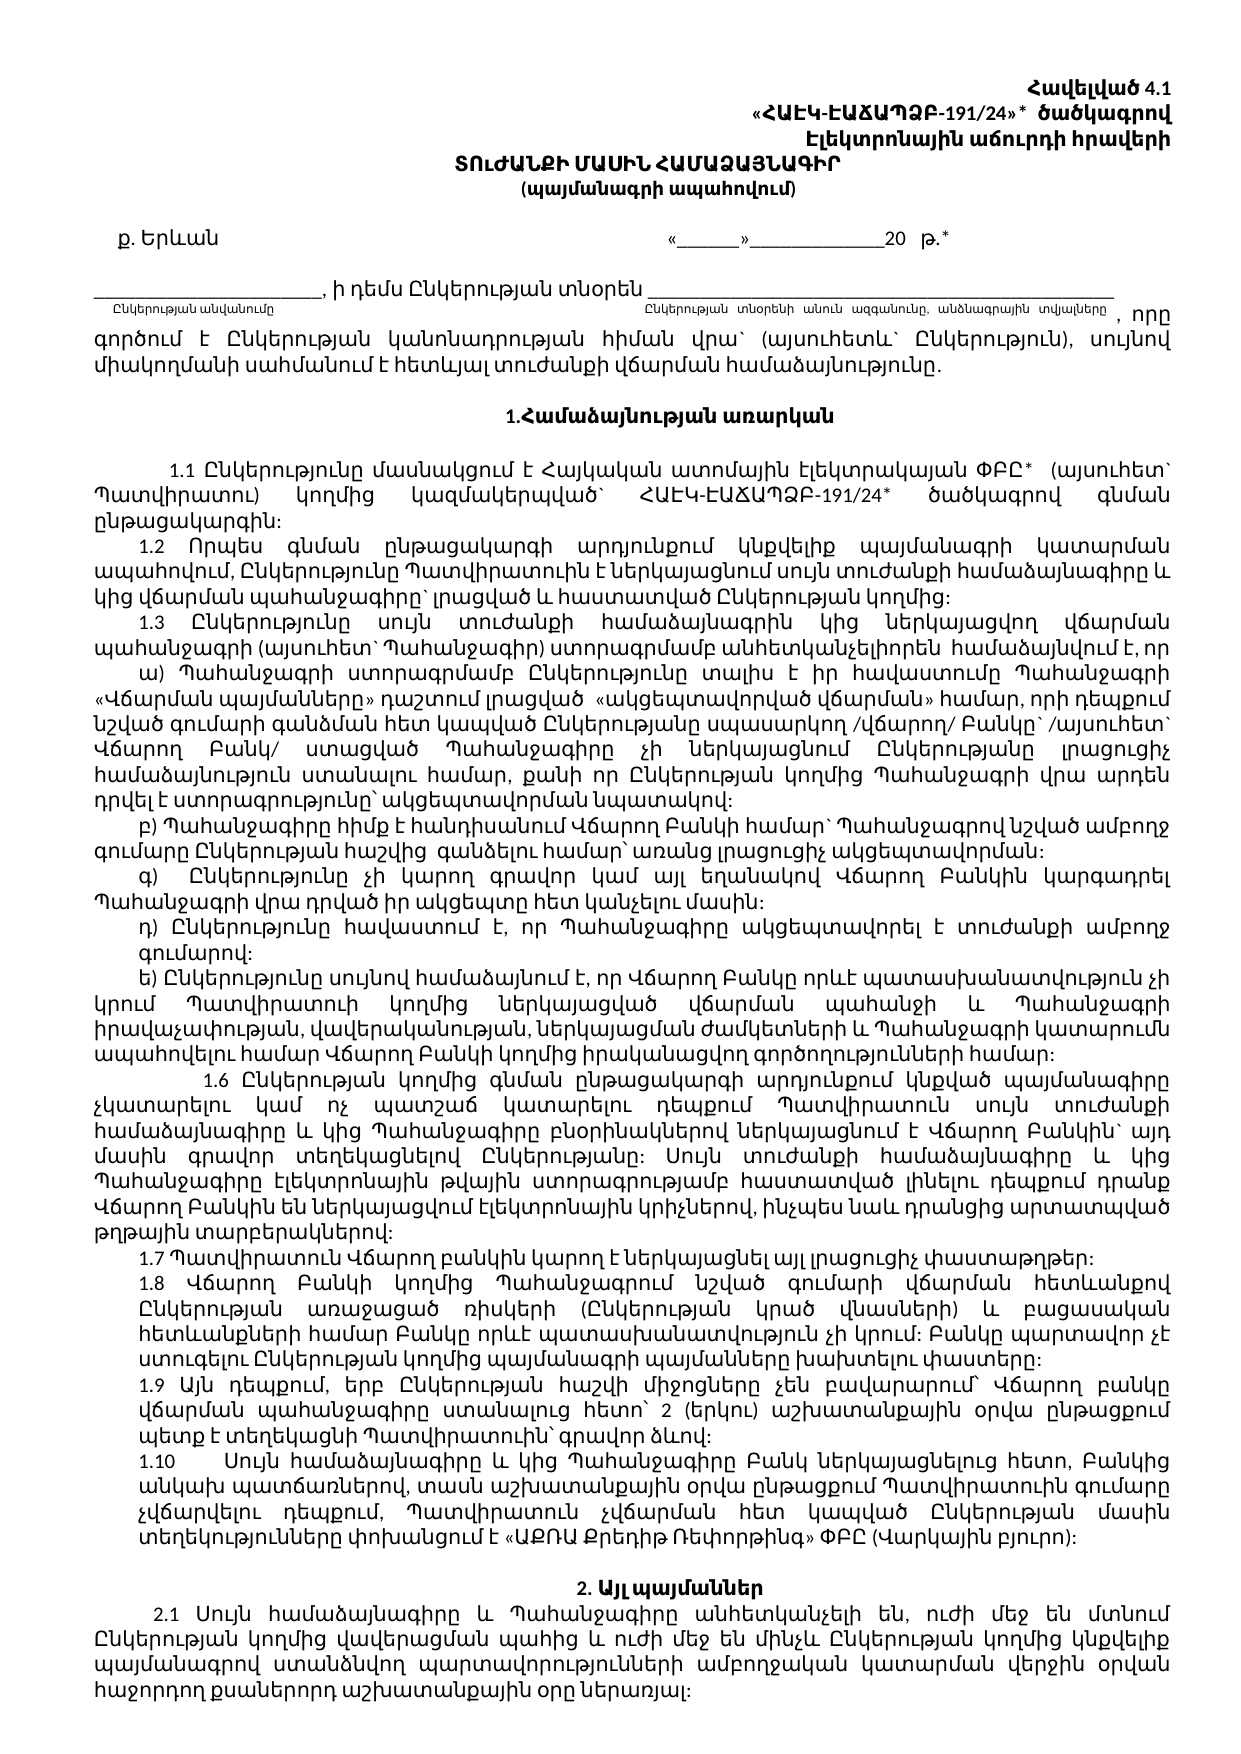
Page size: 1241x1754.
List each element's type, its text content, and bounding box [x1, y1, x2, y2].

text ______________________, ի դեմս Ընկերության տնօրեն _____________________________________________ [94, 276, 1171, 301]
text 1.9 Այն դեպքում, երբ Ընկերության հաշվի միջոցները չեն բավարարում՝ Վճարող բանկը վճարման պահանջագիրը ստանալուց հետո՝ 2 (երկու) աշխատանքային օրվա ընթացքում պետք է տեղեկացնի Պատվիրատուին՝ գրավոր ձևով: [138, 1372, 1171, 1448]
text 1.10 Սույն համաձայնագիրը և կից Պահանջագիրը Բանկ ներկայացնելուց հետո, Բանկից անկախ պատճառներով, տասն աշխատանքային օրվա ընթացքում Պատվիրատուին գումարը չվճարվելու դեպքում, Պատվիրատուն չվճարման հետ կապված Ընկերության մասին տեղեկությունները փոխանցում է «ԱՔՌԱ Քրեդիթ Ռեփորթինգ» ՓԲԸ (Վարկային բյուրո): [138, 1448, 1171, 1550]
text 1.3 Ընկերությունը սույն տուժանքի համաձայնագրին կից ներկայացվող վճարման պահանջագրի (այսուհետ` Պահանջագիր) ստորագրմամբ անհետկանչելիորեն համաձայնվում է, որ [94, 609, 1171, 660]
text «ՀԱԷԿ-ԷԱՃԱՊՁԲ-191/24»* ծածկագրով [94, 100, 1171, 126]
text 1.1 Ընկերությունը մասնակցում է Հայկական ատոմային էլեկտրակայան ՓԲԸ* (այսուհետ` Պատվիրատու) կողմից կազմակերպված` ՀԱԷԿ-ԷԱՃԱՊՁԲ-191/24* ծածկագրով գնման ընթացակարգին: [94, 457, 1171, 533]
text 1.2 Որպես գնման ընթացակարգի արդյունքում կնքվելիք պայմանագրի կատարման ապահովում, Ընկերությունը Պատվիրատուին է ներկայացնում սույն տուժանքի համաձայնագիրը և կից վճարման պահանջագիրը` լրացված և հաստատված Ընկերության կողմից: [94, 533, 1171, 609]
text ա) Պահանջագրի ստորագրմամբ Ընկերությունը տալիս է իր հավաստումը Պահանջագրի «Վճարման պայմանները» դաշտում լրացված «ակցեպտավորված վճարման» համար, որի դեպքում նշված գումարի գանձման հետ կապված Ընկերությանը սպասարկող /վճարող/ Բանկը` /այսուհետ` Վճարող Բանկ/ ստացված Պահանջագիրը չի ներկայացնում Ընկերությանը լրացուցիչ համաձայնություն ստանալու համար, քանի որ Ընկերության կողմից Պահանջագրի վրա արդեն դրվել է ստորագրությունը՝ ակցեպտավորման նպատակով: [94, 660, 1171, 813]
text ք. Երևան «______»_____________20 թ.* [94, 225, 1171, 250]
text 1.8 Վճարող Բանկի կողմից Պահանջագրում նշված գումարի վճարման հետևանքով Ընկերության առաջացած ռիսկերի (Ընկերության կրած վնասների) և բացասական հետևանքների համար Բանկը որևէ պատասխանատվություն չի կրում: Բանկը պարտավոր չէ ստուգելու Ընկերության կողմից պայմանագրի պայմանները խախտելու փաստերը: [138, 1270, 1171, 1372]
text 1.Համաձայնության առարկան [169, 403, 1171, 428]
text Էլեկտրոնային աճուրդի հրավերի [94, 126, 1171, 151]
text Հավելված 4.1 [94, 75, 1171, 100]
text 1.6 Ընկերության կողմից գնման ընթացակարգի արդյունքում կնքված պայմանագիրը չկատարելու կամ ոչ պատշաճ կատարելու դեպքում Պատվիրատուն սույն տուժանքի համաձայնագիրը և կից Պահանջագիրը բնօրինակներով ներկայացնում է Վճարող Բանկին` այդ մասին գրավոր տեղեկացնելով Ընկերությանը: Սույն տուժանքի համաձայնագիրը և կից Պահանջագիրը էլեկտրոնային թվային ստորագրությամբ հաստատված լինելու դեպքում դրանք Վճարող Բանկին են ներկայացվում էլեկտրոնային կրիչներով, ինչպես նաև դրանցից արտատպված թղթային տարբերակներով: [94, 1067, 1171, 1245]
text դ) Ընկերությունը հավաստում է, որ Պահանջագիրը ակցեպտավորել է տուժանքի ամբողջ գումարով: [138, 914, 1171, 965]
text Ընկերության անվանումը Ընկերության տնօրենի անուն ազգանունը, անձնագրային տվյալները , որը գործում է Ընկերության կանոնադրության հիման վրա` (այսուհետև` Ընկերություն), սույնով միակողմանի սահմանում է հետևյալ տուժանքի վճարման համաձայնությունը. [94, 301, 1171, 377]
text ՏՈւԺԱՆՔԻ ՄԱՍԻՆ ՀԱՄԱՁԱՅՆԱԳԻՐ [94, 151, 1171, 177]
text ե) Ընկերությունը սույնով համաձայնում է, որ Վճարող Բանկը որևէ պատասխանատվություն չի կրում Պատվիրատուի կողմից ներկայացված վճարման պահանջի և Պահանջագրի իրավաչափության, վավերականության, ներկայացման ժամկետների և Պահանջագրի կատարումն ապահովելու համար Վճարող Բանկի կողմից իրականացվող գործողությունների համար: [94, 965, 1171, 1067]
text 2. Այլ պայմաններ [169, 1575, 1171, 1601]
text 2.1 Սույն համաձայնագիրը և Պահանջագիրը անհետկանչելի են, ուժի մեջ են մտնում Ընկերության կողմից վավերացման պահից և ուժի մեջ են մինչև Ընկերության կողմից կնքվելիք պայմանագրով ստանձնվող պարտավորությունների ամբողջական կատարման վերջին օրվան հաջորդող քսաներորդ աշխատանքային օրը ներառյալ: [94, 1601, 1171, 1702]
text բ) Պահանջագիրը հիմք է հանդիսանում Վճարող Բանկի համար` Պահանջագրով նշված ամբողջ գումարը Ընկերության հաշվից գանձելու համար՝ առանց լրացուցիչ ակցեպտավորման: [94, 813, 1171, 864]
text գ) Ընկերությունը չի կարող գրավոր կամ այլ եղանակով Վճարող Բանկին կարգադրել Պահանջագրի վրա դրված իր ակցեպտը հետ կանչելու մասին: [94, 864, 1171, 914]
text (պայմանագրի ապահովում) [94, 177, 1171, 199]
text 1.7 Պատվիրատուն Վճարող բանկին կարող է ներկայացնել այլ լրացուցիչ փաստաթղթեր: [138, 1245, 1171, 1270]
